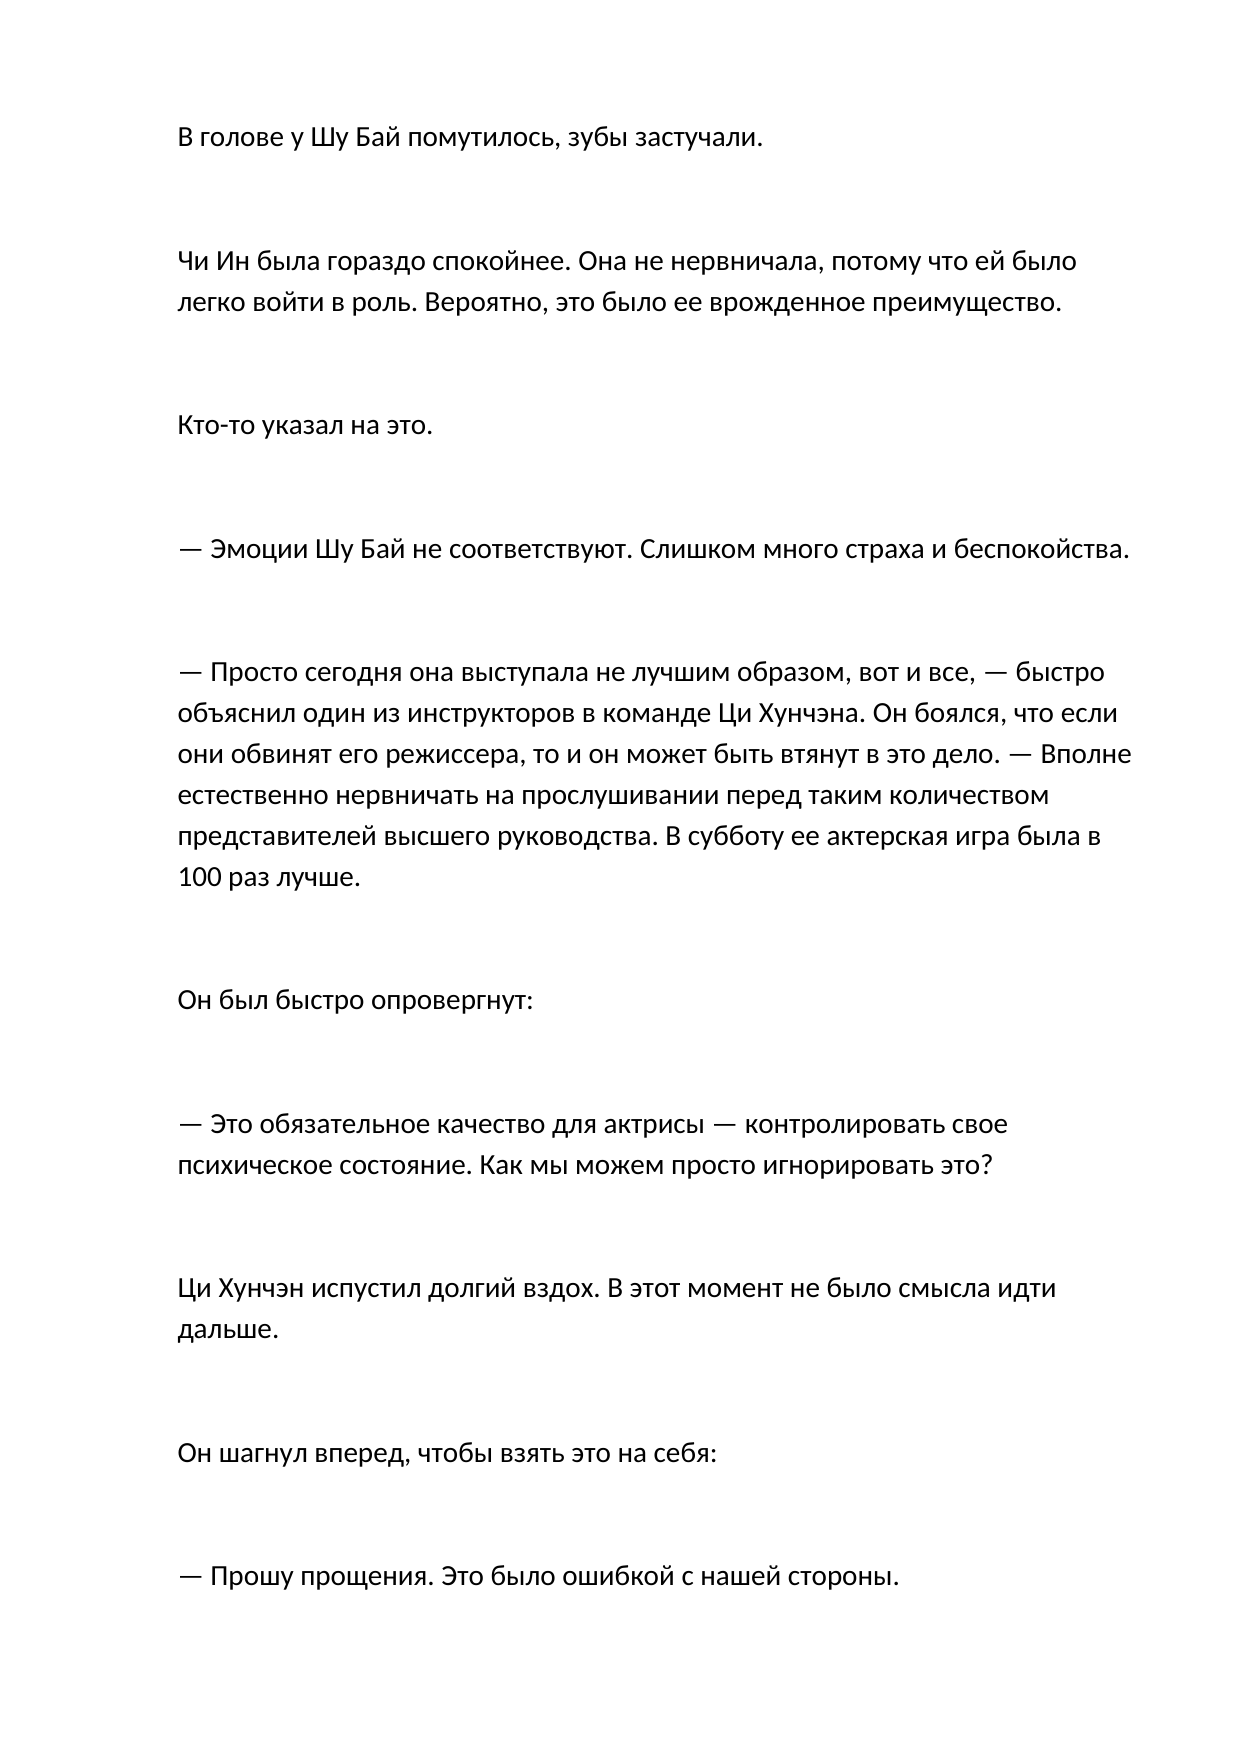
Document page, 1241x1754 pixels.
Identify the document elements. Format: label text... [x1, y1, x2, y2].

text Чи Ин была гораздо спокойнее. Она не нервничала, потому что ей было легко войти в роль. Вероятно, это было ее врожденное преимущество. [177, 242, 1152, 318]
text Кто-то указал на это. [177, 406, 1152, 442]
text — Это обязательное качество для актрисы — контролировать свое психическое состояние. Как мы можем просто игнорировать это? [177, 1105, 1152, 1182]
text — Просто сегодня она выступала не лучшим образом, вот и все, — быстро объяснил один из инструкторов в команде Ци Хунчэна. Он боялся, что если они обвинят его режиссера, то и он может быть втянут в это дело. — Вполне естественно нервничать на прослушивании перед таким количеством представителей высшего руководства. В субботу ее актерская игра была в 100 раз лучше. [177, 653, 1152, 893]
text Он был быстро опровергнут: [177, 981, 1152, 1017]
text Он шагнул вперед, чтобы взять это на себя: [177, 1434, 1152, 1469]
text — Прошу прощения. Это было ошибкой с нашей стороны. [177, 1557, 1152, 1593]
text — Эмоции Шу Бай не соответствуют. Слишком много страха и беспокойства. [177, 530, 1152, 565]
text В голове у Шу Бай помутилось, зубы застучали. [177, 118, 1152, 154]
text Ци Хунчэн испустил долгий вздох. В этот момент не было смысла идти дальше. [177, 1269, 1152, 1346]
